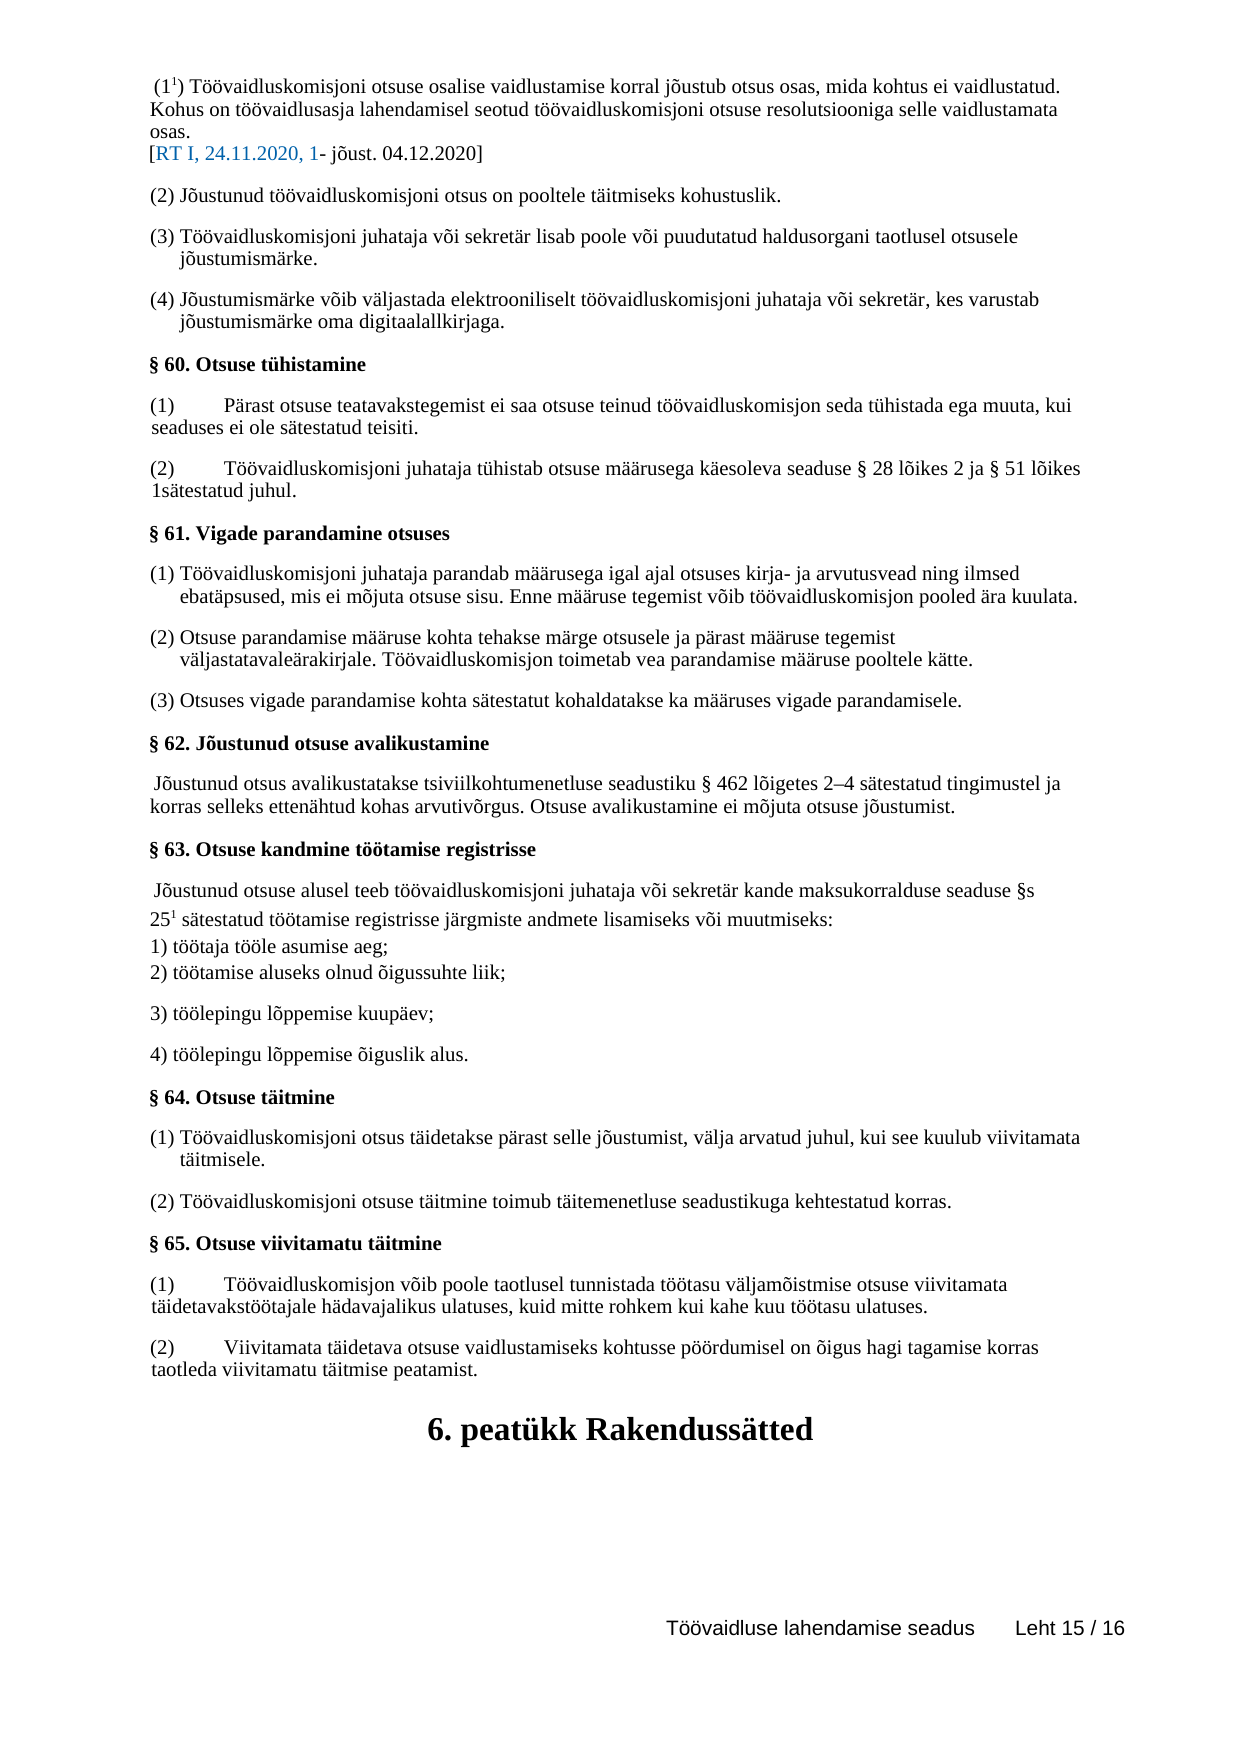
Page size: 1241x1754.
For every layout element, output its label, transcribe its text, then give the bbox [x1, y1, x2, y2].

subtitle § 64. Otsuse täitmine [148, 1085, 1090, 1109]
list töölepingu lõppemise õiguslik alus. [150, 1044, 799, 1066]
list Viivitamata täidetava otsuse vaidlustamiseks kohtusse pöördumisel on õigus hagi tagamise korras taotleda viivitamatu täitmise peatamist. [150, 1337, 1088, 1381]
list Töövaidluskomisjoni juhataja tühistab otsuse määrusega käesoleva seaduse § 28 lõikes 2 ja § 51 lõikes 1sätestatud juhul. [150, 458, 1088, 502]
subtitle § 62. Jõustunud otsuse avalikustamine [148, 731, 1090, 755]
list Jõustumismärke võib väljastada elektrooniliselt töövaidluskomisjoni juhataja või sekretär, kes varustab jõustumismärke oma digitaalallkirjaga. [150, 289, 1088, 333]
list Otsuse parandamise määruse kohta tehakse märge otsusele ja pärast määruse tegemist väljastatavaleärakirjale. Töövaidluskomisjon toimetab vea parandamise määruse pooltele kätte. [150, 627, 1088, 671]
list Pärast otsuse teatavakstegemist ei saa otsuse teinud töövaidluskomisjon seda tühistada ega muuta, kui seaduses ei ole sätestatud teisiti. [150, 394, 1088, 439]
list Töövaidluskomisjoni juhataja või sekretär lisab poole või puudutatud haldusorgani taotlusel otsusele jõustumismärke. [150, 225, 1088, 270]
subtitle § 61. Vigade parandamine otsuses [148, 521, 1090, 545]
text Jõustunud otsuse alusel teeb töövaidluskomisjoni juhataja või sekretär kande maksukorralduse seaduse §s 251 sätestatud töötamise registrisse järgmiste andmete lisamiseks või muutmiseks: [148, 878, 1043, 931]
text [RT I, 24.11.2020, 1- jõust. 04.12.2020] [148, 143, 1088, 165]
list Otsuses vigade parandamise kohta sätestatut kohaldatakse ka määruses vigade parandamisele. [150, 690, 1088, 712]
subtitle § 65. Otsuse viivitamatu täitmine [148, 1231, 1090, 1255]
list töötamise aluseks olnud õigussuhte liik; [150, 961, 799, 984]
text (11) Töövaidluskomisjoni otsuse osalise vaidlustamise korral jõustub otsus osas, mida kohtus ei vaidlustatud. Kohus on töövaidlusasja lahendamisel seotud töövaidluskomisjoni otsuse resolutsiooniga selle vaidlustamata osas. [148, 76, 1088, 143]
list Töövaidluskomisjoni otsus täidetakse pärast selle jõustumist, välja arvatud juhul, kui see kuulub viivitamata täitmisele. [150, 1127, 1088, 1171]
list Töövaidluskomisjoni juhataja parandab määrusega igal ajal otsuses kirja- ja arvutusvead ning ilmsed ebatäpsused, mis ei mõjuta otsuse sisu. Enne määruse tegemist võib töövaidluskomisjon pooled ära kuulata. [150, 563, 1088, 608]
subtitle § 63. Otsuse kandmine töötamise registrisse [148, 837, 1090, 861]
text Jõustunud otsus avalikustatakse tsiviilkohtumenetluse seadustiku § 462 lõigetes 2–4 sätestatud tingimustel ja korras selleks ettenähtud kohas arvutivõrgus. Otsuse avalikustamine ei mõjuta otsuse jõustumist. [148, 773, 1088, 818]
list töölepingu lõppemise kuupäev; [150, 1003, 799, 1025]
list Jõustunud töövaidluskomisjoni otsus on pooltele täitmiseks kohustuslik. [150, 184, 1088, 206]
text 6. peatükk Rakendussätted [150, 1409, 1090, 1448]
list töötaja tööle asumise aeg; [150, 936, 799, 958]
list Töövaidluskomisjon võib poole taotlusel tunnistada töötasu väljamõistmise otsuse viivitamata täidetavakstöötajale hädavajalikus ulatuses, kuid mitte rohkem kui kahe kuu töötasu ulatuses. [150, 1273, 1088, 1318]
subtitle § 60. Otsuse tühistamine [148, 352, 1090, 376]
list Töövaidluskomisjoni otsuse täitmine toimub täitemenetluse seadustikuga kehtestatud korras. [150, 1190, 1088, 1212]
